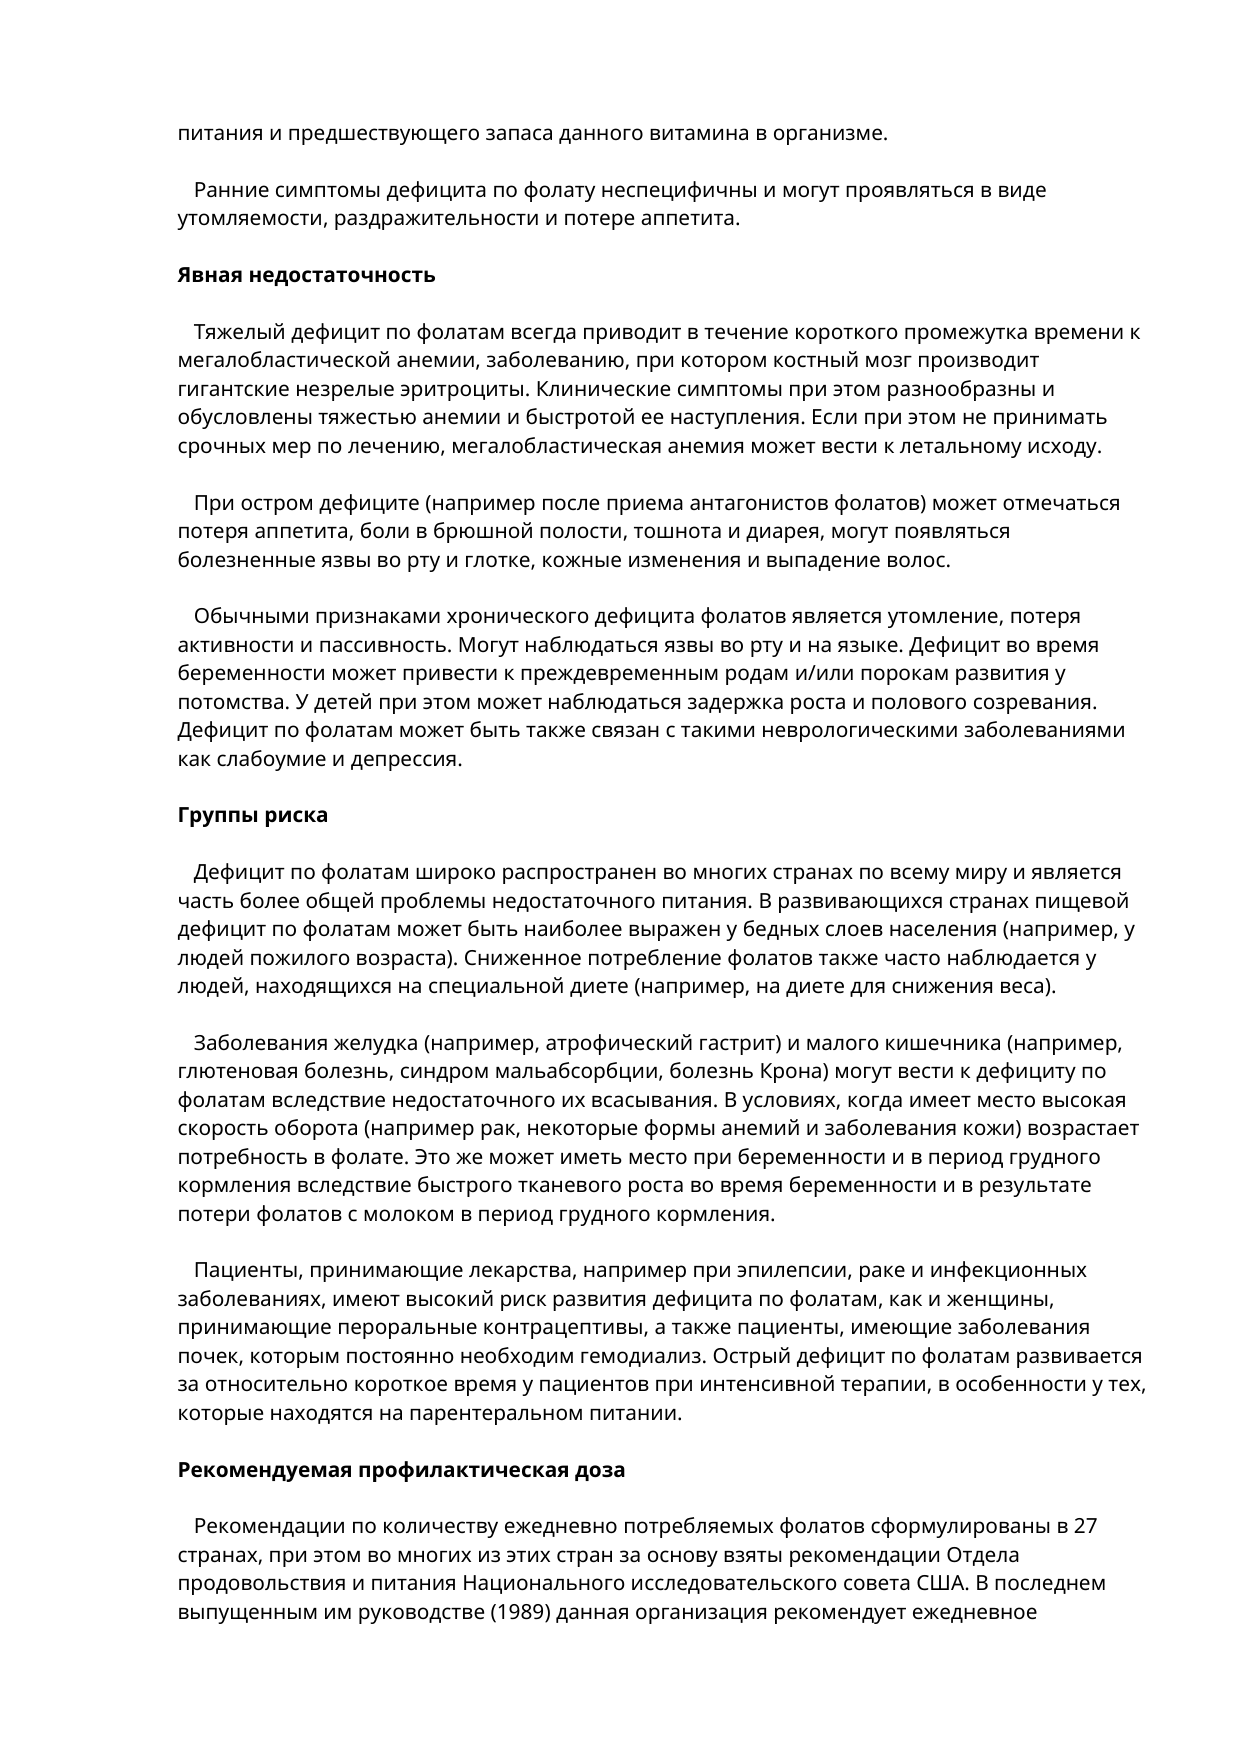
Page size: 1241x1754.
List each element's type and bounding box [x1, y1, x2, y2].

text [177, 118, 1152, 1625]
